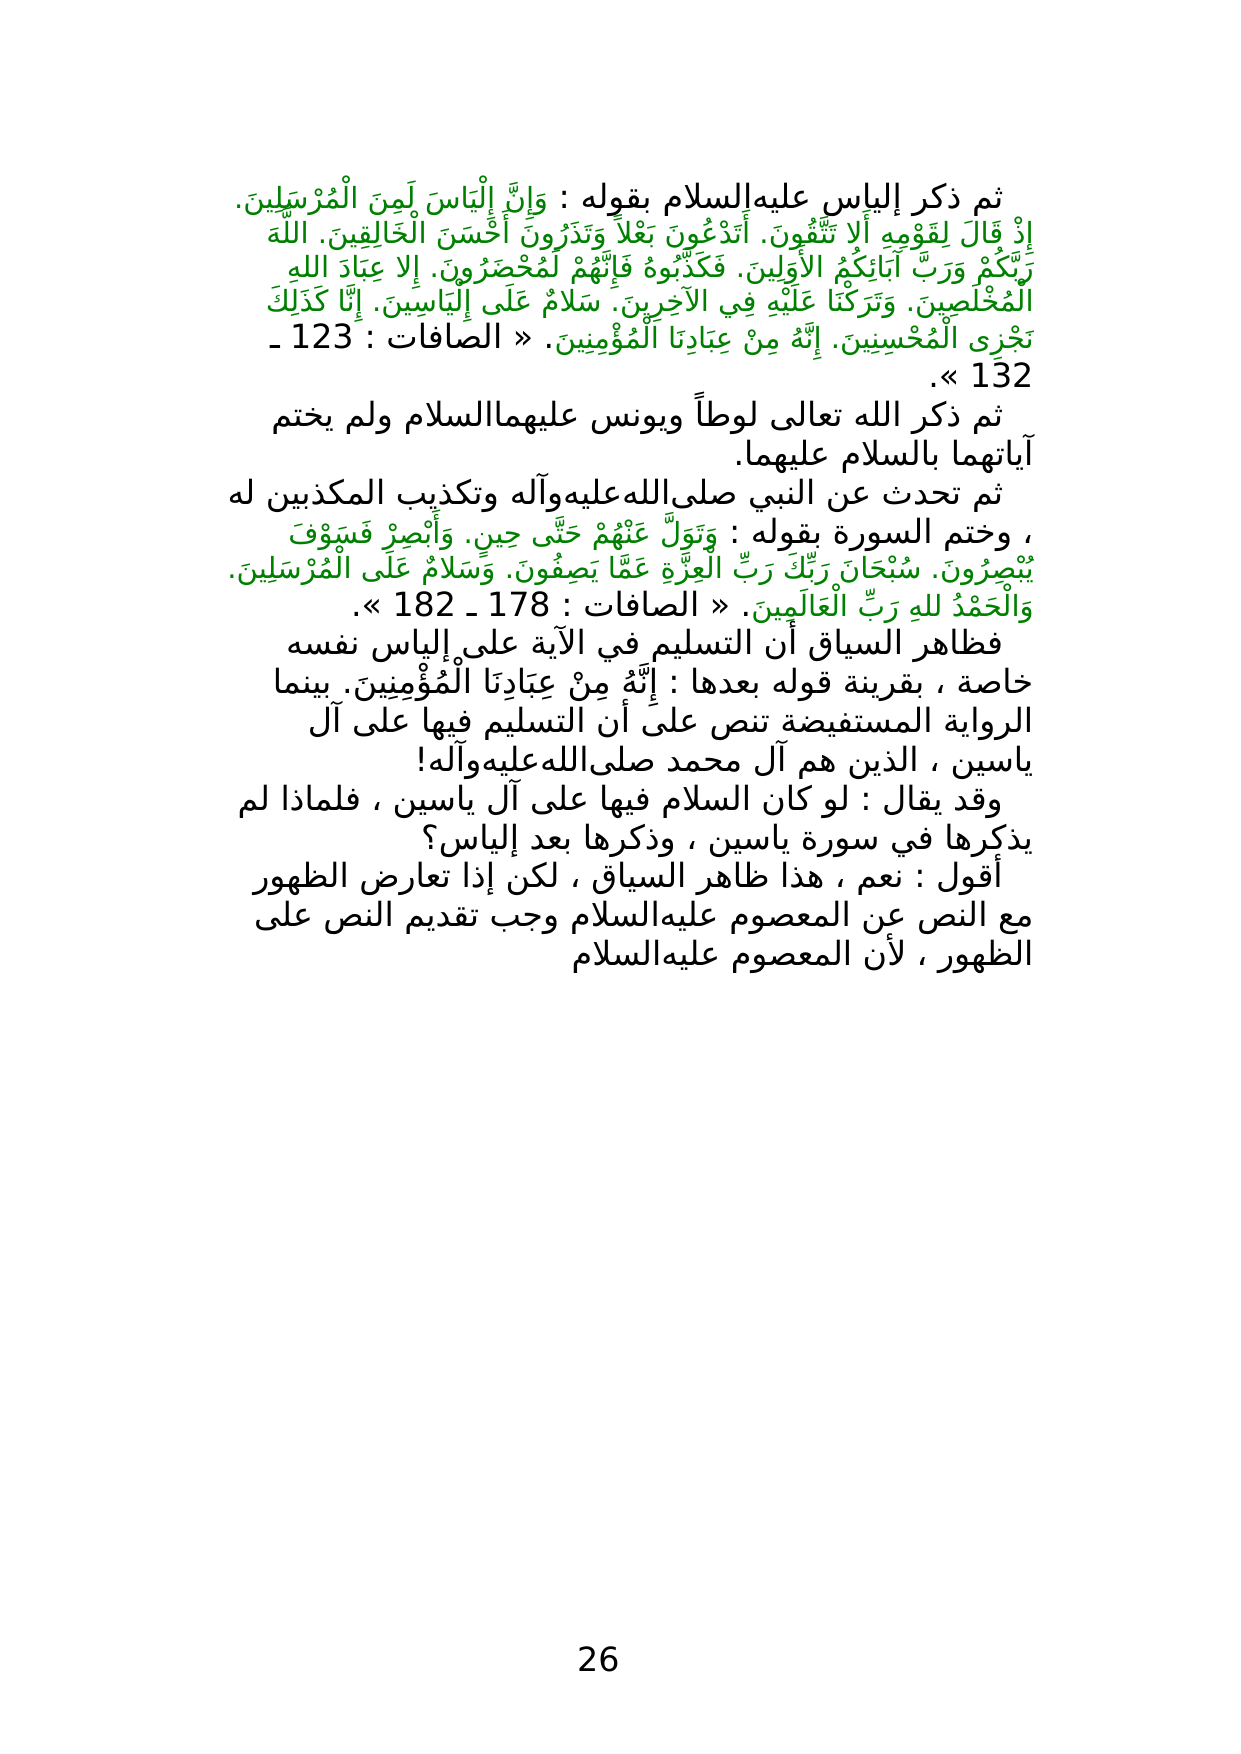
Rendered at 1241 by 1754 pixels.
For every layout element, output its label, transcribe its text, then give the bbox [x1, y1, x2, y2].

text ثم ذكر الله تعالى لوطاً ويونس عليهما‌السلام ولم يختم آياتهما بالسلام عليهما. [222, 396, 1033, 473]
text ثم تحدث عن النبي صلى‌الله‌عليه‌وآله وتكذيب المكذبين له ، وختم السورة بقوله : وَتَوَلَّ عَنْهُمْ حَتَّى حِينٍ. وَأَبْصِرْ فَسَوْفَ يُبْصِرُونَ. سُبْحَانَ رَبِّكَ رَبِّ الْعِزَّةِ عَمَّا يَصِفُونَ. وَسَلامٌ عَلَى الْمُرْسَلِينَ. وَالْحَمْدُ للهِ رَبِّ الْعَالَمِينَ. « الصافات : 178 ـ 182 ». [222, 473, 1033, 624]
text فظاهر السياق أن التسليم في الآية على إلياس نفسه خاصة ، بقرينة قوله بعدها : إِنَّهُ مِنْ عِبَادِنَا الْمُؤْمِنِينَ. بينما الرواية المستفيضة تنص على أن التسليم فيها على آل ياسين ، الذين هم آل محمد صلى‌الله‌عليه‌وآله! [222, 624, 1033, 779]
text ثم ذكر إلياس عليه‌السلام بقوله : وَإِنَّ إِلْيَاسَ لَمِنَ الْمُرْسَلِينَ. إِذْ قَالَ لِقَوْمِهِ أَلا تَتَّقُونَ. أَتَدْعُونَ بَعْلاً وَتَذَرُونَ أَحْسَنَ الْخَالِقِينَ. اللَّهَ رَبَّكُمْ وَرَبَّ آبَائِكُمُ الأَوَلِينَ. فَكَذَّبُوهُ فَإِنَّهُمْ لَمُحْضَرُونَ. إِلا عِبَادَ اللهِ الْمُخْلَصِينَ. وَتَرَكْنَا عَلَيْهِ فِي الآخِرِينَ. سَلامٌ عَلَى إِلْيَاسِينَ. إِنَّا كَذَلِكَ نَجْزِى الْمُحْسِنِينَ. إِنَّهُ مِنْ عِبَادِنَا الْمُؤْمِنِينَ. « الصافات : 123 ـ 132 ». [222, 177, 1033, 396]
text أقول : نعم ، هذا ظاهر السياق ، لكن إذا تعارض الظهور مع النص عن المعصوم عليه‌السلام وجب تقديم النص على الظهور ، لأن المعصوم عليه‌السلام [222, 857, 1033, 973]
text وقد يقال : لو كان السلام فيها على آل ياسين ، فلماذا لم يذكرها في سورة ياسين ، وذكرها بعد إلياس؟ [222, 779, 1033, 857]
